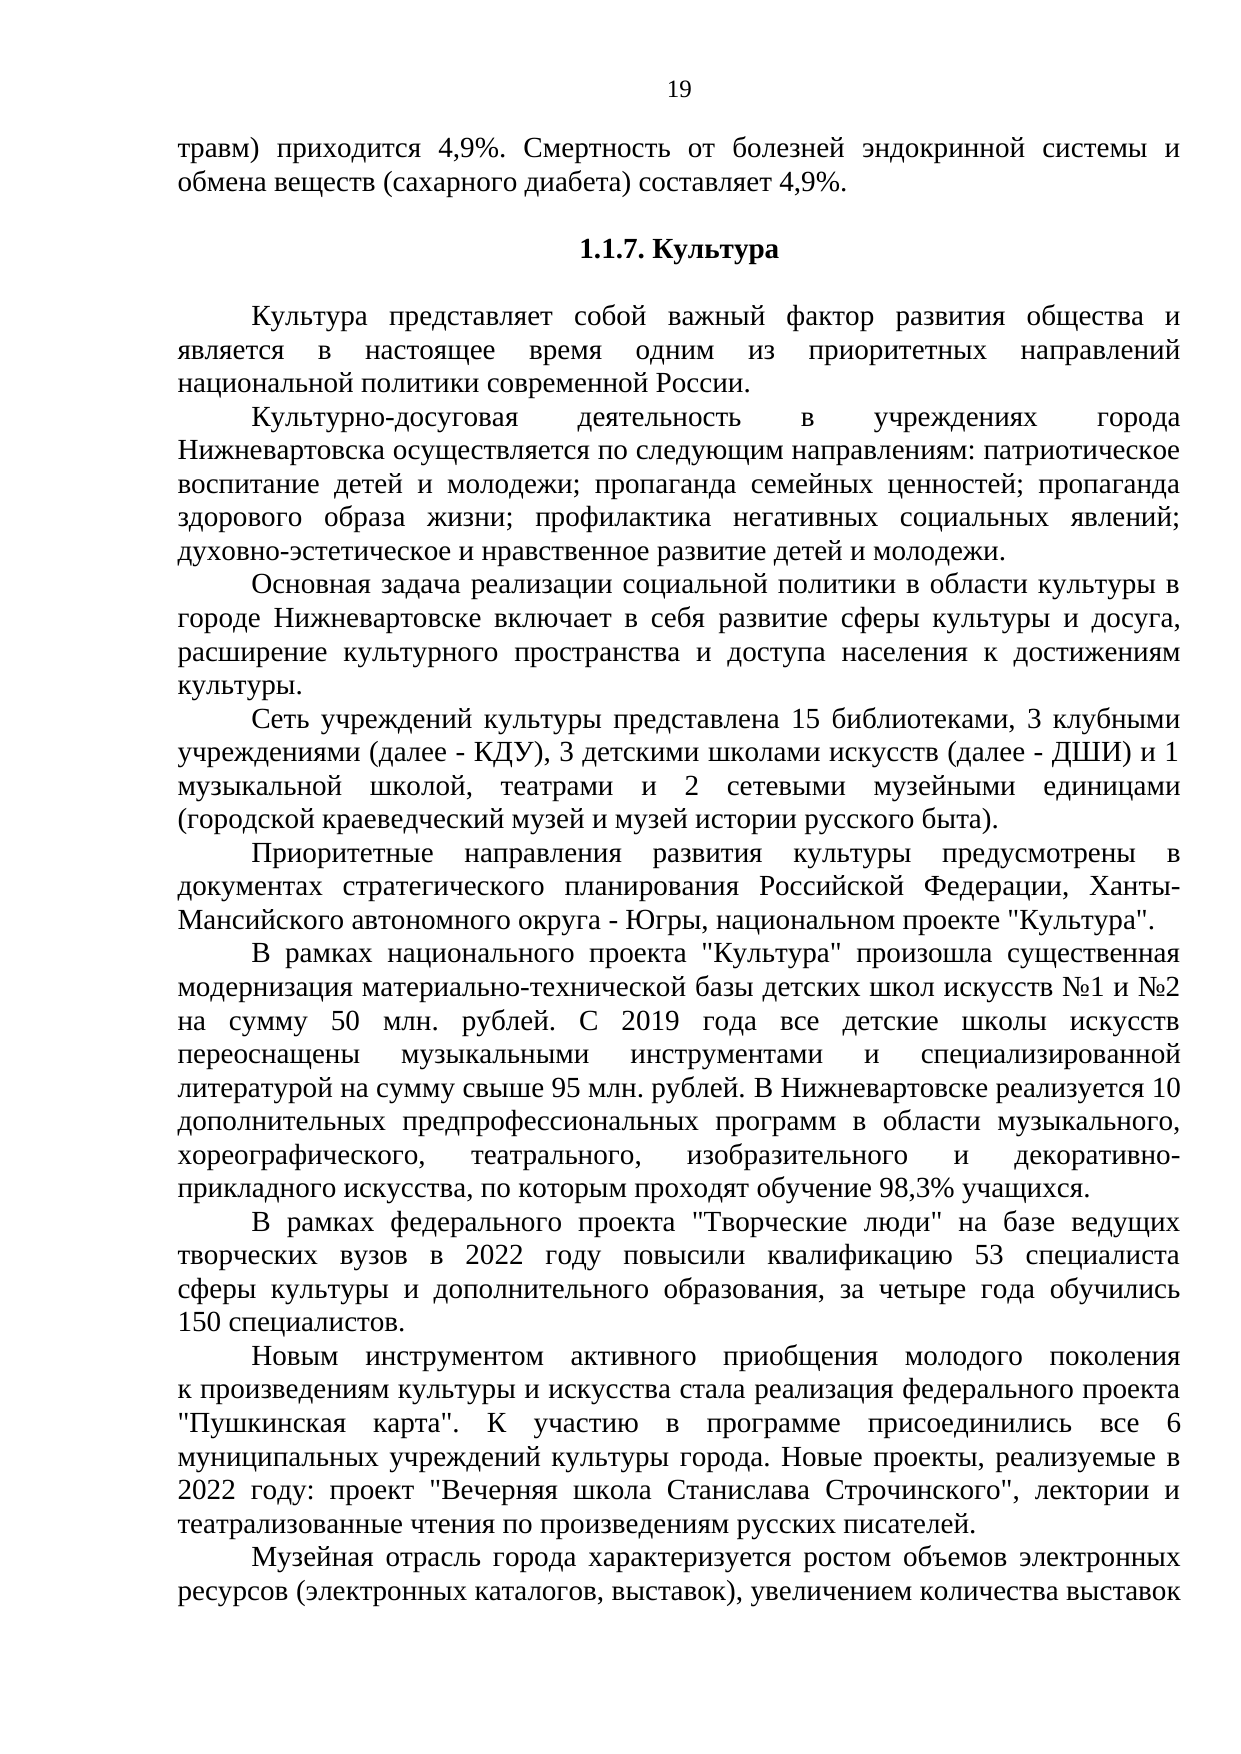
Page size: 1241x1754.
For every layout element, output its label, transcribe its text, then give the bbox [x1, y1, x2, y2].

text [177, 1539, 1181, 1606]
text Сеть учреждений культуры представлена 15 библиотеками, 3 клубными учреждениями (далее - КДУ), 3 детскими школами искусств (далее - ДШИ) и 1 музыкальной школой, театрами и 2 сетевыми музейными единицами (городской краеведческий музей и музей истории русского быта). [177, 701, 1181, 835]
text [177, 131, 1181, 198]
text 1.1.7. Культура [177, 231, 1181, 265]
text Культурно-досуговая деятельность в учреждениях города Нижневартовска осуществляется по следующим направлениям: патриотическое воспитание детей и молодежи; пропаганда семейных ценностей; пропаганда здорового образа жизни; профилактика негативных социальных явлений; духовно-эстетическое и нравственное развитие детей и молодежи. [177, 399, 1181, 567]
text Основная задача реализации социальной политики в области культуры в городе Нижневартовске включает в себя развитие сферы культуры и досуга, расширение культурного пространства и доступа населения к достижениям культуры. [177, 567, 1181, 701]
text В рамках национального проекта "Культура" произошла существенная модернизация материально-технической базы детских школ искусств №1 и №2 на сумму 50 млн. рублей. С 2019 года все детские школы искусств переоснащены музыкальными инструментами и специализированной литературой на сумму свыше 95 млн. рублей. В Нижневартовске реализуется 10 дополнительных предпрофессиональных программ в области музыкального, хореографического, театрального, изобразительного и декоративно-прикладного искусства, по которым проходят обучение 98,3% учащихся. [177, 936, 1181, 1204]
text Новым инструментом активного приобщения молодого поколения к произведениям культуры и искусства стала реализация федерального проекта "Пушкинская карта". К участию в программе присоединились все 6 муниципальных учреждений культуры города. Новые проекты, реализуемые в 2022 году: проект "Вечерняя школа Станислава Строчинского", лектории и театрализованные чтения по произведениям русских писателей. [177, 1338, 1181, 1539]
text Приоритетные направления развития культуры предусмотрены в документах стратегического планирования Российской Федерации, Ханты-Мансийского автономного округа - Югры, национальном проекте "Культура". [177, 835, 1181, 936]
text В рамках федерального проекта "Творческие люди" на базе ведущих творческих вузов в 2022 году повысили квалификацию 53 специалиста сферы культуры и дополнительного образования, за четыре года обучились 150 специалистов. [177, 1204, 1181, 1338]
text Культура представляет собой важный фактор развития общества и является в настоящее время одним из приоритетных направлений национальной политики современной России. [177, 298, 1181, 399]
